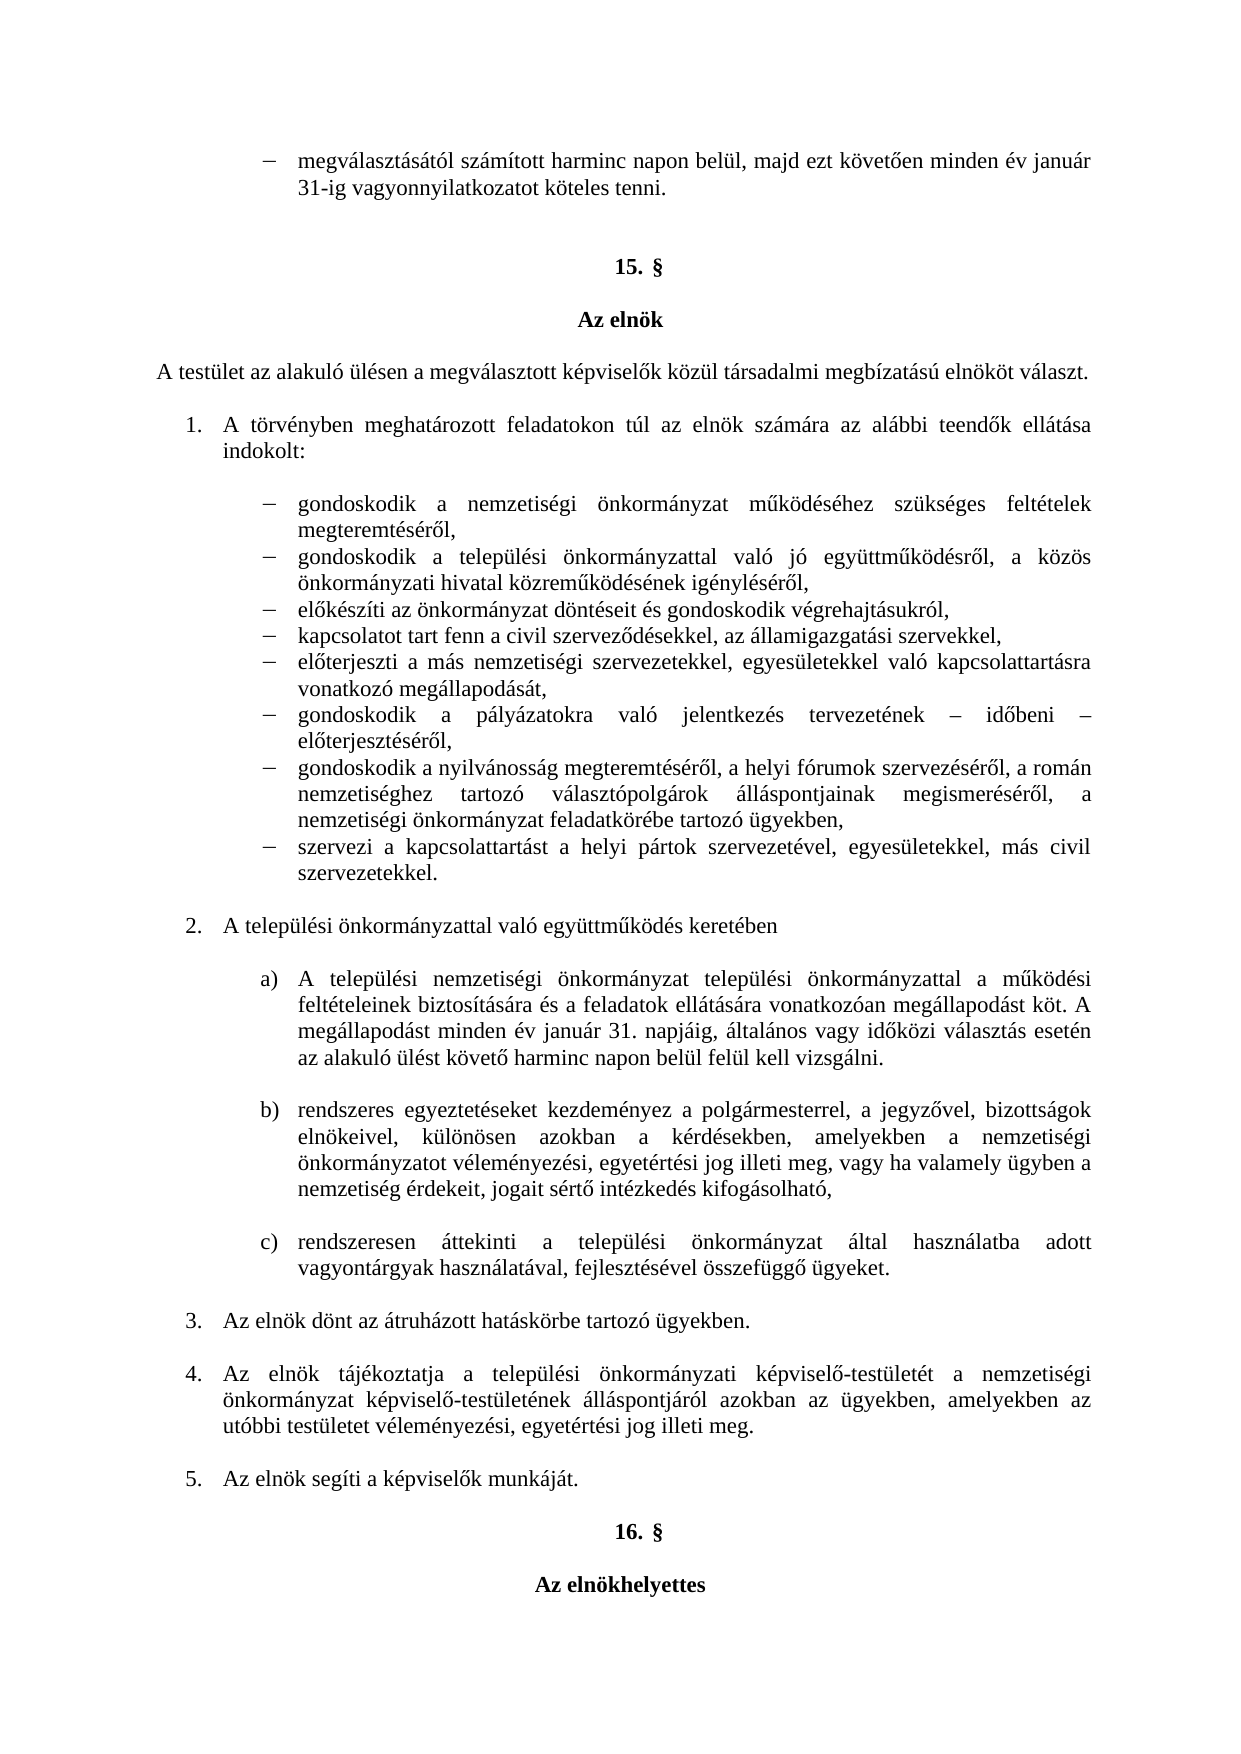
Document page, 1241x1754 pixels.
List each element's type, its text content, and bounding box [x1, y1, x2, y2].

list rendszeresen áttekinti a települési önkormányzat által használatba adott vagyontárgyak használatával, fejlesztésével összefüggő ügyeket. [260, 1228, 1093, 1281]
text A testület az alakuló ülésen a megválasztott képviselők közül társadalmi megbízatású elnököt választ. [148, 358, 1093, 385]
list A települési nemzetiségi önkormányzat települési önkormányzattal a működési feltételeinek biztosítására és a feladatok ellátására vonatkozóan megállapodást köt. A megállapodást minden év január 31. napjáig, általános vagy időközi választás esetén az alakuló ülést követő harminc napon belül felül kell vizsgálni. [260, 964, 1093, 1070]
list Az elnök segíti a képviselők munkáját. [185, 1465, 1093, 1492]
list szervezi a kapcsolattartást a helyi pártok szervezetével, egyesületekkel, más civil szervezetekkel. [260, 833, 1093, 886]
list előkészíti az önkormányzat döntéseit és gondoskodik végrehajtásukról, [260, 596, 1093, 622]
text Az elnökhelyettes [148, 1571, 1093, 1597]
list gondoskodik a nemzetiségi önkormányzat működéséhez szükséges feltételek megteremtéséről, [260, 490, 1093, 543]
list gondoskodik a nyilvánosság megteremtéséről, a helyi fórumok szervezéséről, a román nemzetiséghez tartozó választópolgárok álláspontjainak megismeréséről, a nemzetiségi önkormányzat feladatkörébe tartozó ügyekben, [260, 754, 1093, 833]
list megválasztásától számított harminc napon belül, majd ezt követően minden év január 31-ig vagyonnyilatkozatot köteles tenni. [260, 148, 1093, 200]
list A törvényben meghatározott feladatokon túl az elnök számára az alábbi teendők ellátása indokolt: [185, 411, 1093, 464]
list rendszeres egyeztetéseket kezdeményez a polgármesterrel, a jegyzővel, bizottságok elnökeivel, különösen azokban a kérdésekben, amelyekben a nemzetiségi önkormányzatot véleményezési, egyetértési jog illeti meg, vagy ha valamely ügyben a nemzetiség érdekeit, jogait sértő intézkedés kifogásolható, [260, 1096, 1093, 1202]
list § [185, 1518, 1093, 1544]
list előterjeszti a más nemzetiségi szervezetekkel, egyesületekkel való kapcsolattartásra vonatkozó megállapodását, [260, 648, 1093, 701]
list gondoskodik a települési önkormányzattal való jó együttműködésről, a közös önkormányzati hivatal közreműködésének igényléséről, [260, 543, 1093, 596]
list Az elnök tájékoztatja a települési önkormányzati képviselő-testületét a nemzetiségi önkormányzat képviselő-testületének álláspontjáról azokban az ügyekben, amelyekben az utóbbi testületet véleményezési, egyetértési jog illeti meg. [185, 1360, 1093, 1439]
list A települési önkormányzattal való együttműködés keretében [185, 912, 1093, 938]
text Az elnök [148, 306, 1093, 332]
list § [185, 253, 1093, 279]
list gondoskodik a pályázatokra való jelentkezés tervezetének – időbeni – előterjesztéséről, [260, 701, 1093, 754]
list Az elnök dönt az átruházott hatáskörbe tartozó ügyekben. [185, 1307, 1093, 1333]
list kapcsolatot tart fenn a civil szerveződésekkel, az államigazgatási szervekkel, [260, 622, 1093, 648]
